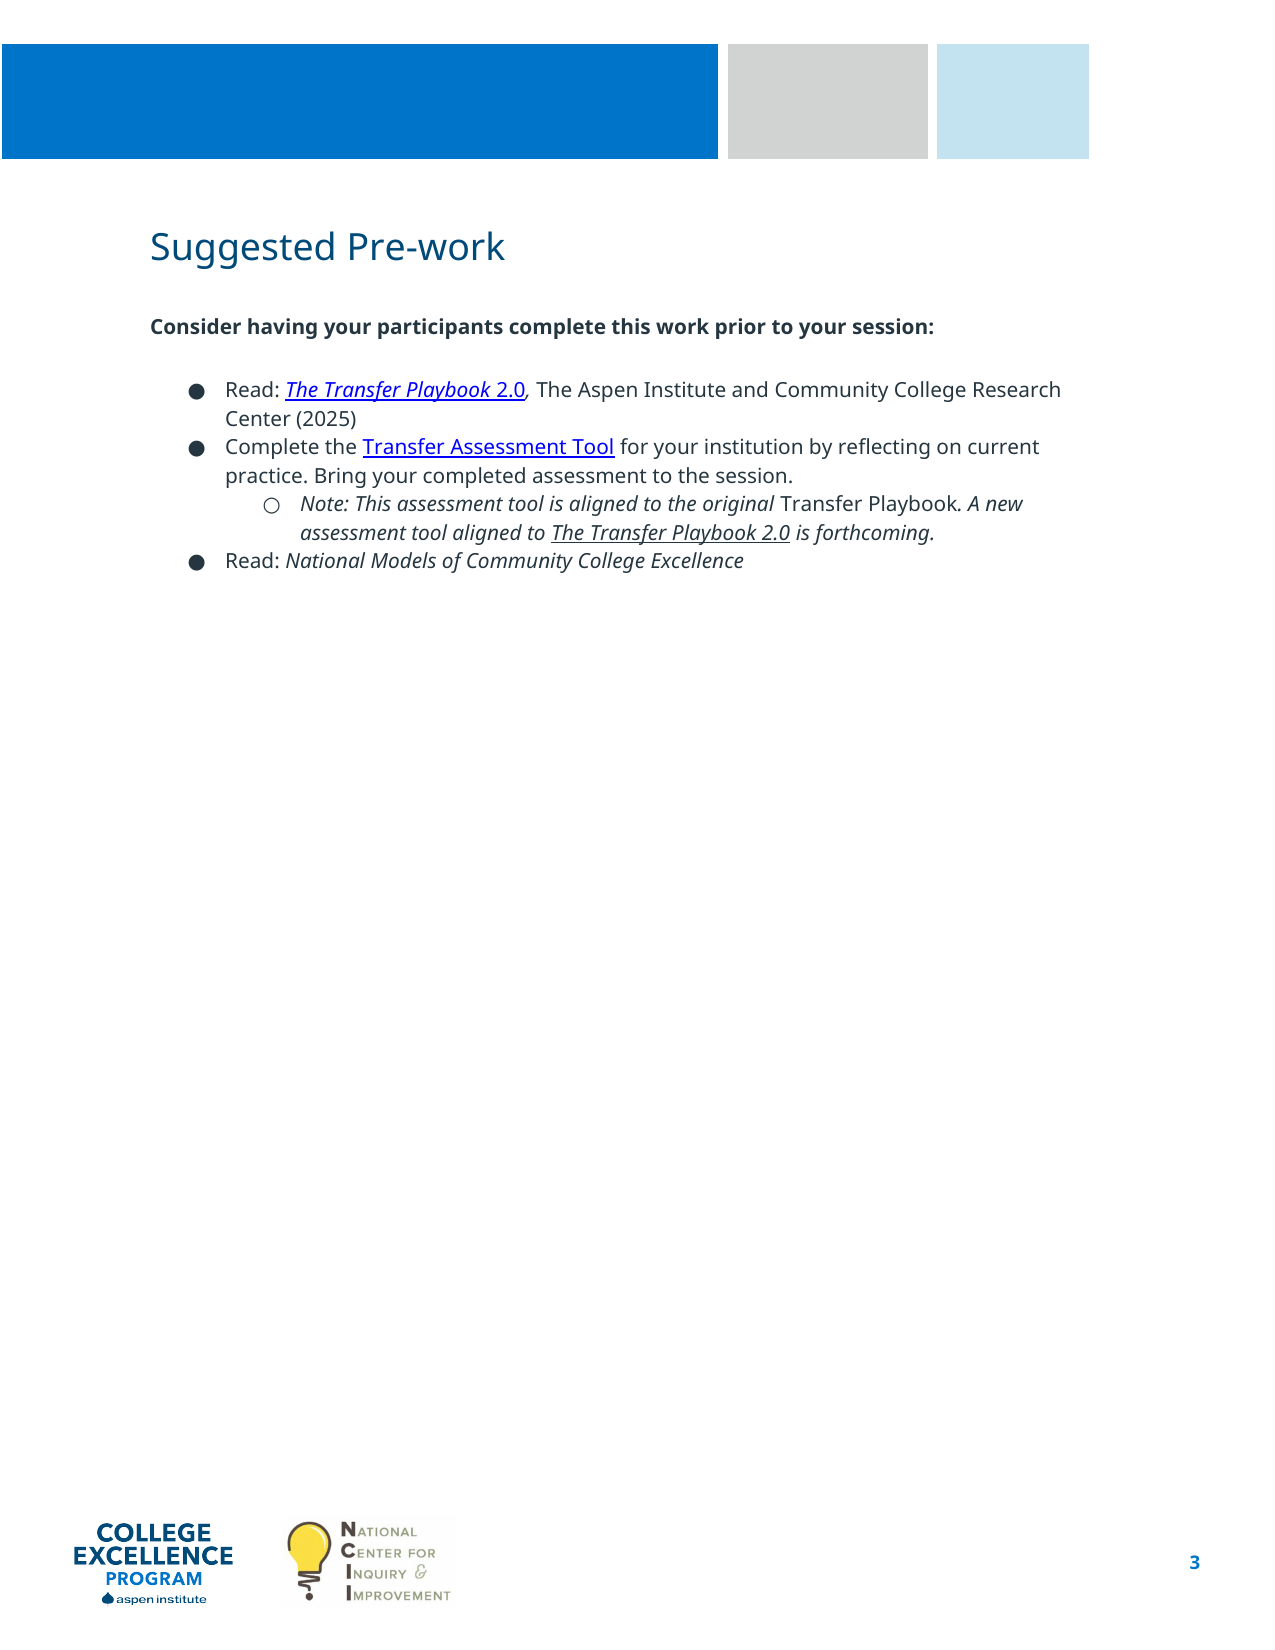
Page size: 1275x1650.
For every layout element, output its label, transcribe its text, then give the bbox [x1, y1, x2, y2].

subtitle Suggested Pre-work [150, 220, 1125, 271]
picture [281, 1514, 457, 1608]
list Read: The Transfer Playbook 2.0, The Aspen Institute and Community College Research Center (2025) [187, 375, 1125, 432]
list Complete the Transfer Assessment Tool for your institution by reflecting on current practice. Bring your completed assessment to the session. [187, 432, 1125, 489]
picture [74, 1523, 233, 1607]
subtitle Consider having your participants complete this work prior to your session: [150, 312, 1125, 340]
list Read: National Models of Community College Excellence [187, 546, 1125, 574]
list Note: This assessment tool is aligned to the original Transfer Playbook. A new assessment tool aligned to The Transfer Playbook 2.0 is forthcoming. [262, 489, 1125, 546]
